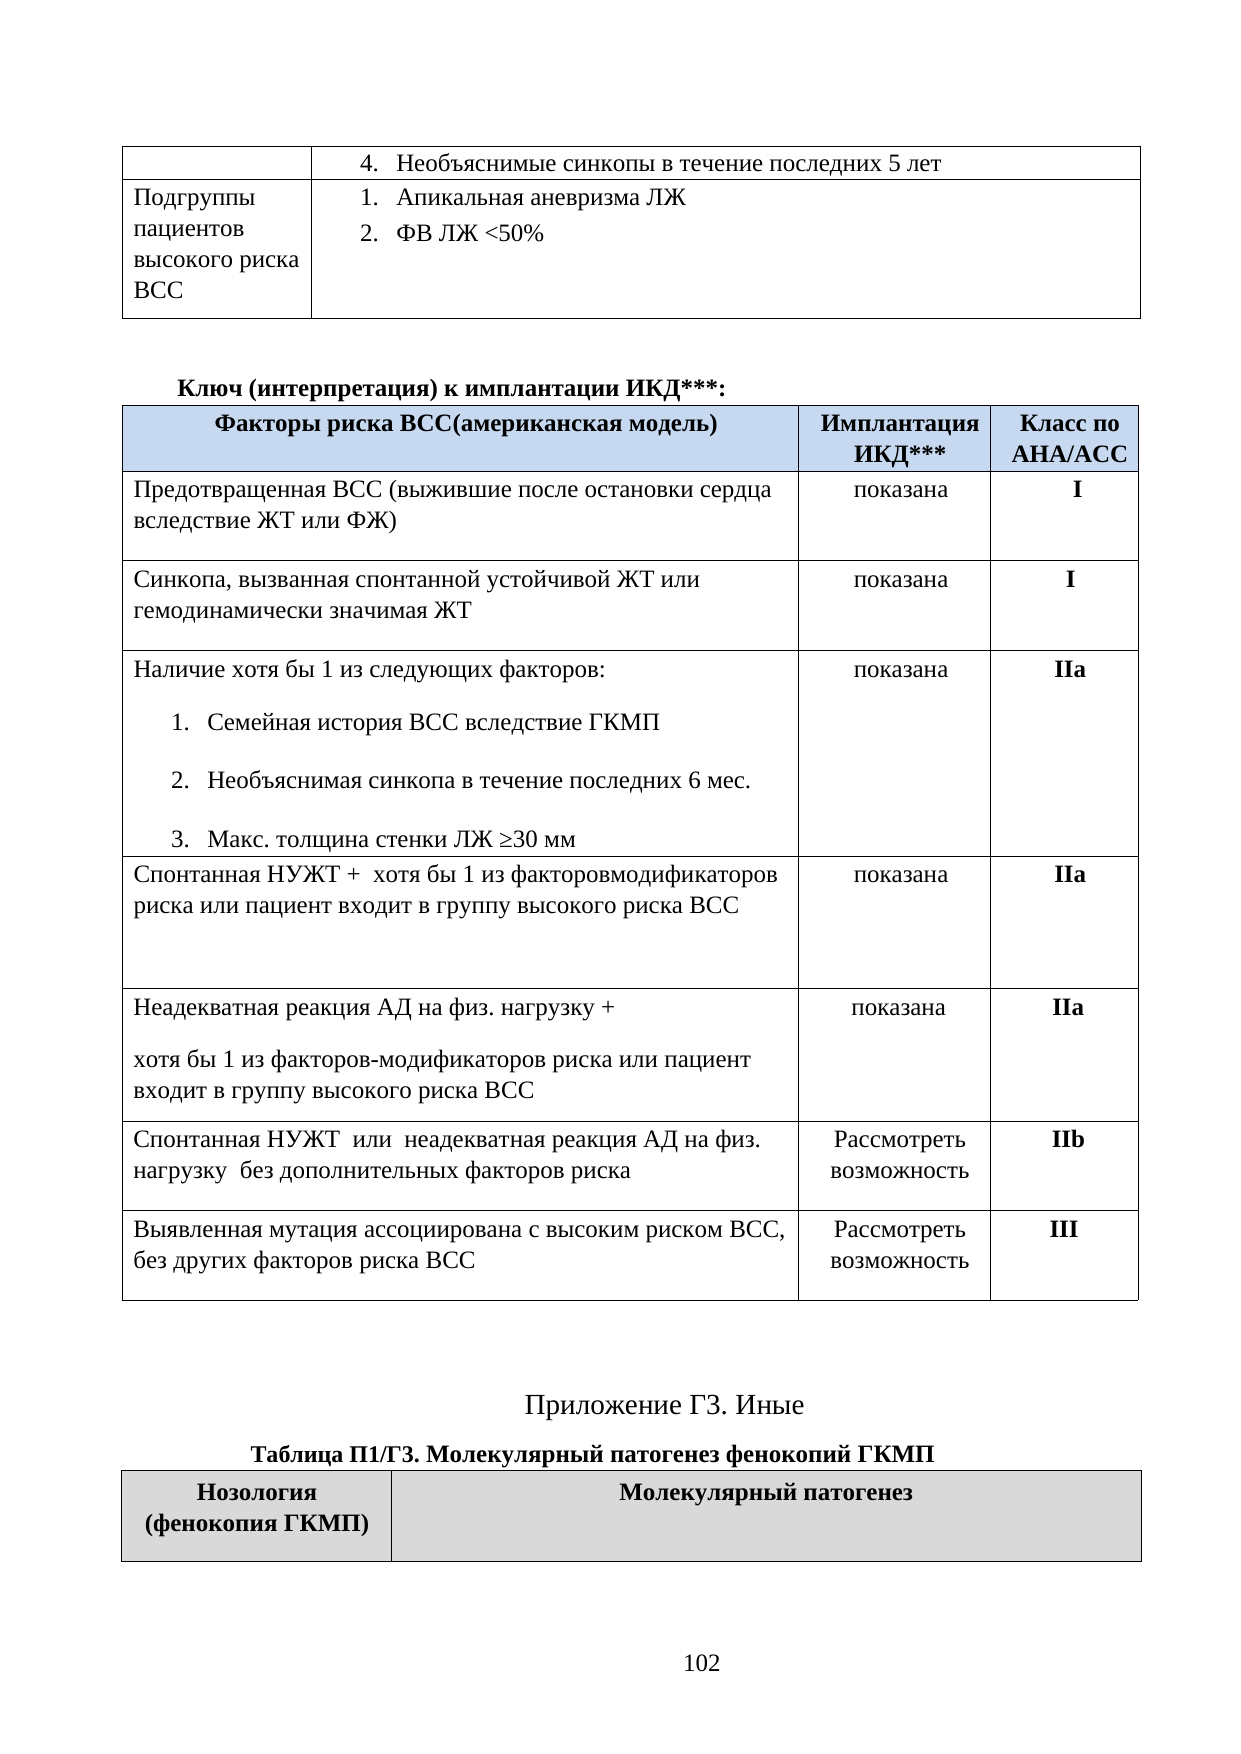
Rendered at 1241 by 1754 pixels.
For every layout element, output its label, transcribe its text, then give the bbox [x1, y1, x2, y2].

table_header Имплантация ИКД*** [799, 406, 990, 471]
table_cell показана [799, 472, 990, 560]
table_cell Предотвращенная ВСС (выжившие после остановки сердца вследствие ЖТ или ФЖ) [123, 472, 798, 560]
table_cell IIа [991, 857, 1138, 988]
table_cell Спонтанная НУЖТ + хотя бы 1 из факторовмодификаторов риска или пациент входит в группу высокого риска ВСС [123, 857, 798, 988]
table_cell Синкопа, вызванная спонтанной устойчивой ЖТ или гемодинамически значимая ЖТ [123, 561, 798, 650]
table_cell Рассмотреть возможность [799, 1211, 990, 1300]
table_cell IIа [991, 989, 1138, 1121]
table_cell I [991, 561, 1138, 650]
table_cell Спонтанная НУЖТ или неадекватная реакция АД на физ. нагрузку без дополнительных факторов риска [123, 1122, 798, 1210]
table_cell показана [799, 857, 990, 988]
table_cell Наличие хотя бы 1 из следующих факторов: Семейная история ВСС вследствие ГКМП Необъяснимая синкопа в течение последних 6 мес. Макс. толщина стенки ЛЖ ≥30 мм [123, 651, 798, 856]
table_cell показана [799, 561, 990, 650]
table_cell Подгруппы пациентов высокого риска ВСС [123, 180, 311, 318]
table_cell Неадекватная реакция АД на физ. нагрузку + хотя бы 1 из факторов-модификаторов риска или пациент входит в группу высокого риска ВСС [123, 989, 798, 1121]
table_cell III [991, 1211, 1138, 1300]
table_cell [123, 147, 311, 179]
table_cell I [991, 472, 1138, 560]
table_header Молекулярный патогенез [392, 1471, 1141, 1561]
table_header Нозология (фенокопия ГКМП) [122, 1471, 391, 1561]
table_cell IIа [991, 651, 1138, 856]
table_cell Апикальная аневризма ЛЖ ФВ ЛЖ ˂50% [312, 180, 1140, 318]
text Ключ (интерпретация) к имплантации ИКД***: [177, 373, 1167, 401]
table_cell IIb [991, 1122, 1138, 1210]
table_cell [312, 147, 1140, 179]
table_cell Выявленная мутация ассоциирована с высоким риском ВСС, без других факторов риска ВСС [123, 1211, 798, 1300]
table_header Класс по AHA/ACC [991, 406, 1138, 471]
table_cell показана [799, 989, 990, 1121]
subtitle Приложение Г3. Иные [524, 1387, 1182, 1421]
table_cell Рассмотреть возможность [799, 1122, 990, 1210]
table_header Факторы риска ВСС(американская модель) [123, 406, 798, 471]
table_cell показана [799, 651, 990, 856]
text Таблица П1/Г3. Молекулярный патогенез фенокопий ГКМП [116, 1439, 934, 1468]
